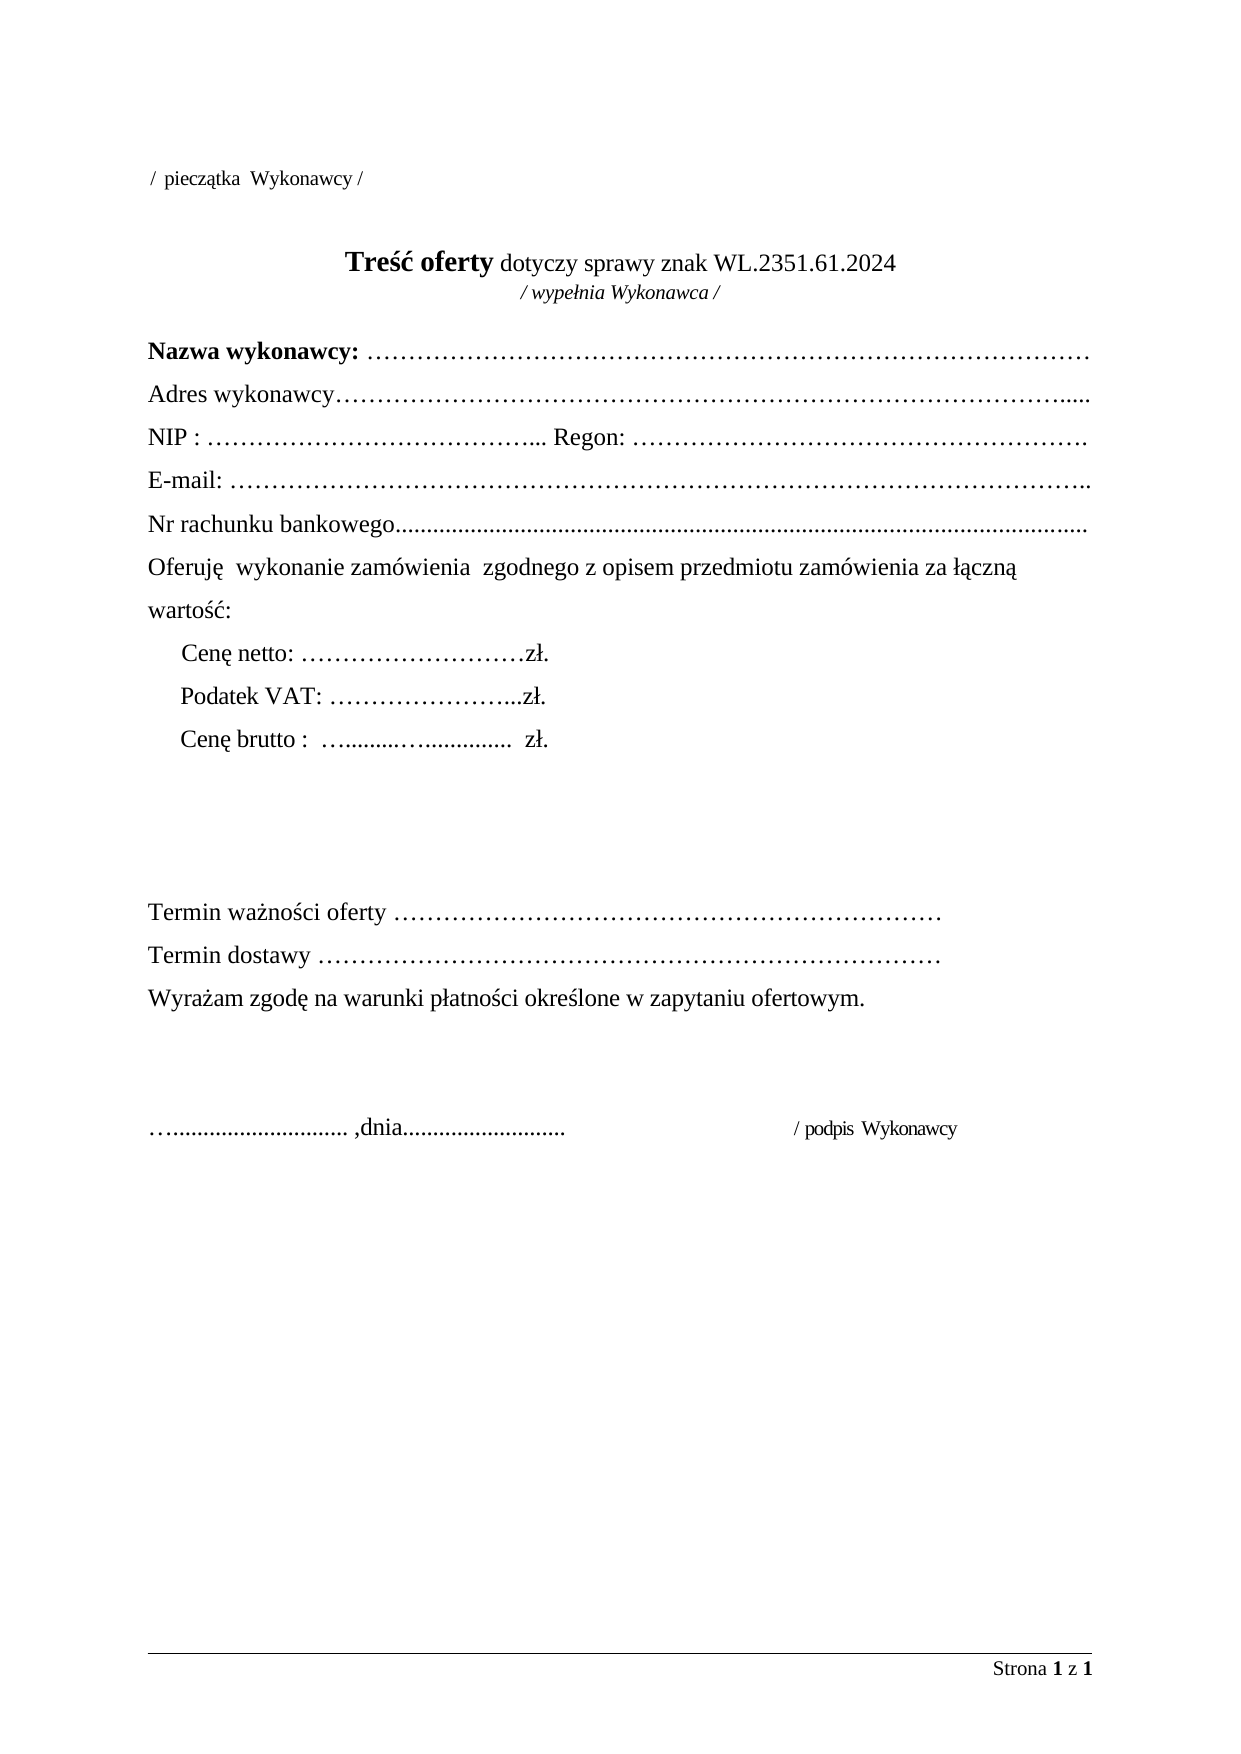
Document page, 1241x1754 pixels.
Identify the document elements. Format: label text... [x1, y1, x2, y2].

text NIP : …………………………………... Regon: ………………………………………………. [148, 422, 1092, 451]
text Oferuję wykonanie zamówienia zgodnego z opisem przedmiotu zamówienia za łączną wartość: [148, 552, 1092, 624]
text Cenę netto: ………………………zł. [181, 638, 1092, 667]
text …............................. ,dnia........................... / podpis Wykonawcy [148, 1112, 1240, 1141]
text Adres wykonawcy……………………………………………………………………………..... [148, 379, 1092, 408]
text Termin ważności oferty ………………………………………………………… [148, 897, 1092, 926]
text Termin dostawy ………………………………………………………………… [148, 940, 1092, 969]
text Wyrażam zgodę na warunki płatności określone w zapytaniu ofertowym. [148, 983, 1092, 1012]
text Nr rachunku bankowego ..... [148, 509, 1092, 537]
text Nazwa wykonawcy: …………………………………………………………………………… [148, 336, 1092, 365]
text Cenę brutto : ….........….............. zł. [174, 724, 1092, 753]
text / pieczątka Wykonawcy / [150, 162, 1092, 191]
text Podatek VAT: …………………...zł. [180, 681, 1092, 710]
text / wypełnia Wykonawca / [148, 277, 1092, 305]
text Treść oferty dotyczy sprawy znak WL.2351.61.2024 [148, 248, 1092, 277]
text E-mail: ………………………………………………………………………………………….. [148, 466, 1092, 494]
